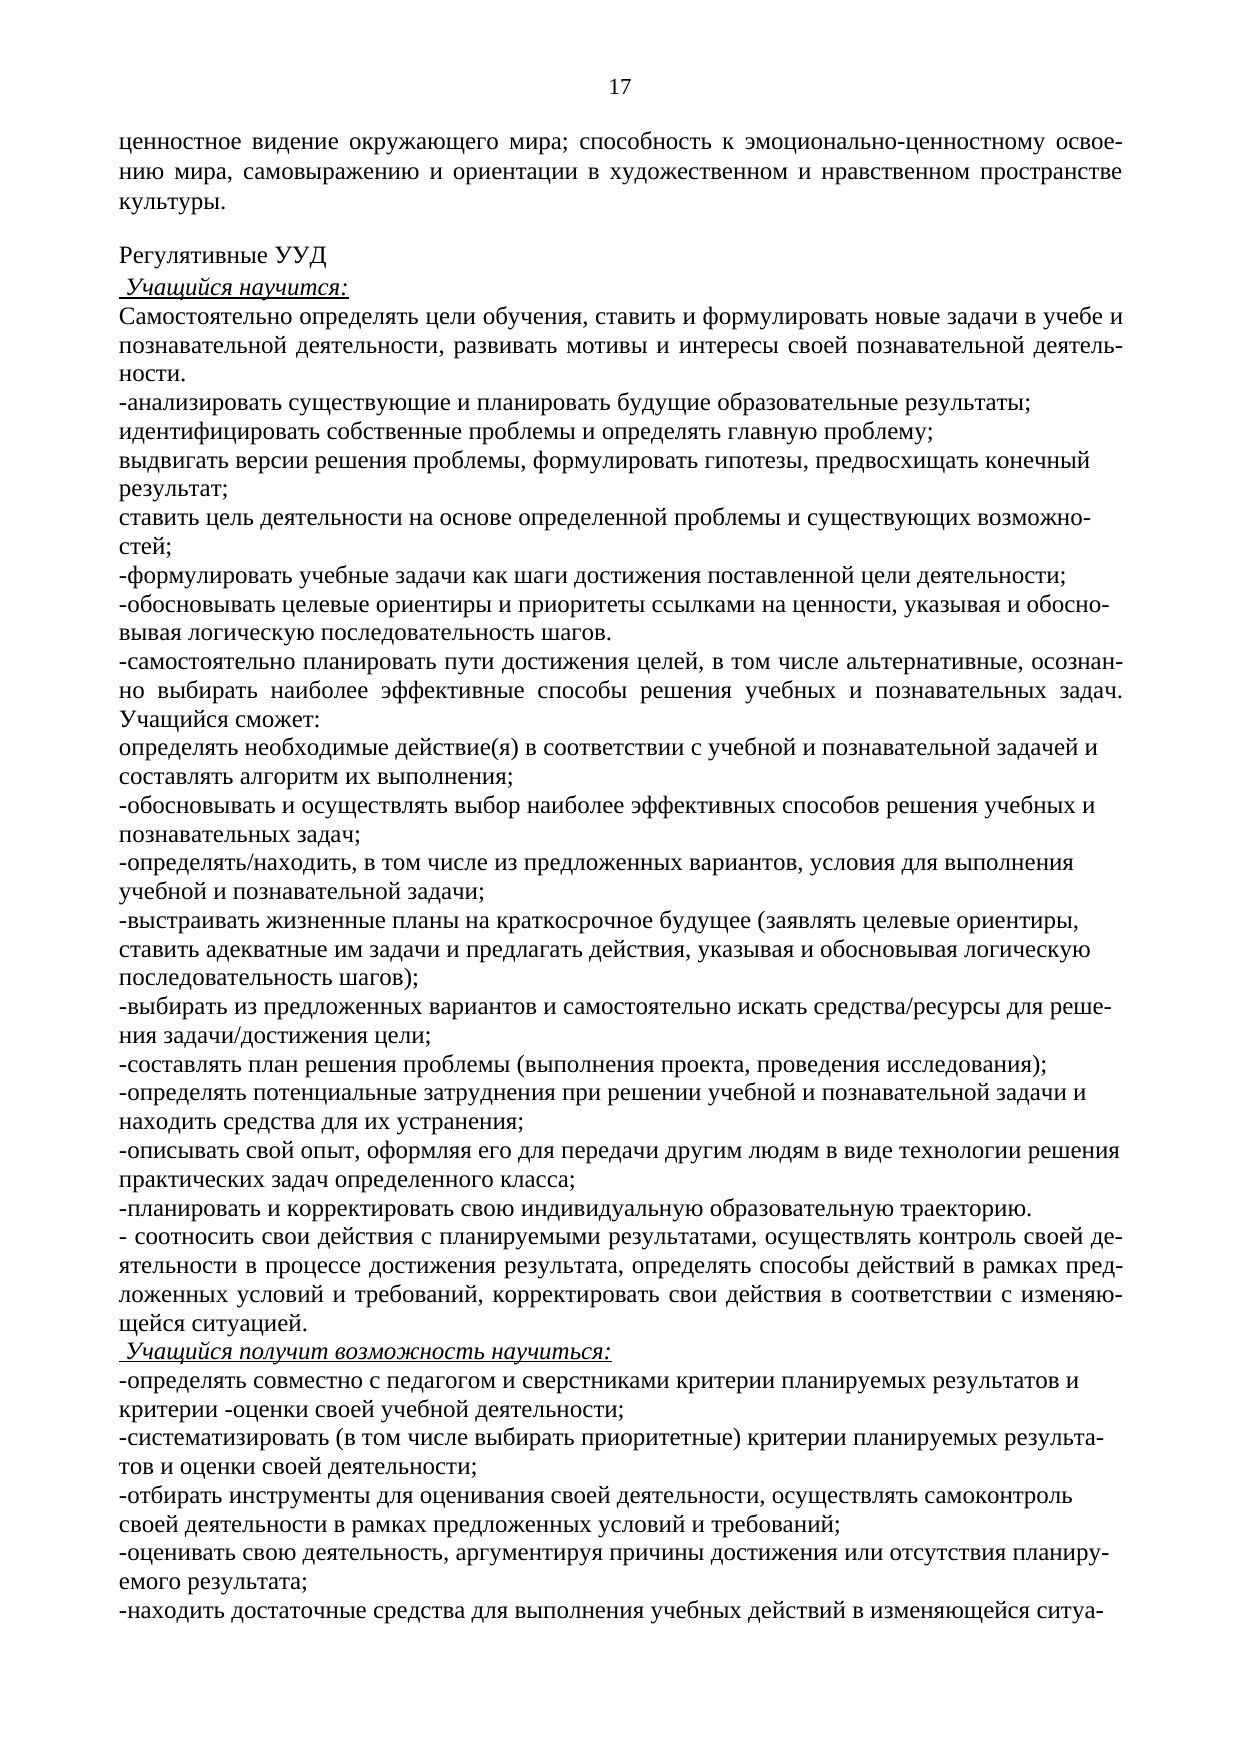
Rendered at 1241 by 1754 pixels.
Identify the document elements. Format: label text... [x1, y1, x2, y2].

text Регулятивные УУД [119, 240, 1226, 268]
text -самостоятельно планировать пути достижения целей, в том числе альтернативные, осознан- но выбирать наиболее эффективные способы решения учебных и познавательных задач. Учащийся сможет: [119, 646, 1124, 732]
text -определять совместно с педагогом и сверстниками критерии планируемых результатов и критерии -оценки своей учебной деятельности; [119, 1365, 1082, 1422]
text -оценивать свою деятельность, аргументируя причины достижения или отсутствия планиру- емого результата; [119, 1537, 1113, 1595]
text -выбирать из предложенных вариантов и самостоятельно искать средства/ресурсы для реше- ния задачи/достижения цели; [119, 991, 1115, 1049]
text -планировать и корректировать свою индивидуальную образовательную траекторию. [119, 1193, 1226, 1221]
text -находить достаточные средства для выполнения учебных действий в изменяющейся ситуа- [119, 1595, 1226, 1624]
text -определять/находить, в том числе из предложенных вариантов, условия для выполнения учебной и познавательной задачи; [119, 847, 1077, 905]
text -описывать свой опыт, оформляя его для передачи другим людям в виде технологии решения практических задач определенного класса; [119, 1135, 1123, 1192]
text -обосновывать и осуществлять выбор наиболее эффективных способов решения учебных и познавательных задач; [119, 790, 1226, 847]
text Учащийся получит возможность научиться: [119, 1336, 1226, 1365]
text Учащийся научится: [119, 272, 1226, 301]
text -определять потенциальные затруднения при решении учебной и познавательной задачи и находить средства для их устранения; [119, 1077, 1093, 1135]
text ценностное видение окружающего мира; способность к эмоционально-ценностному освое- нию мира, самовыражению и ориентации в художественном и нравственном пространстве культуры. [119, 126, 1124, 215]
text -систематизировать (в том числе выбирать приоритетные) критерии планируемых результа- тов и оценки своей деятельности; [119, 1422, 1107, 1480]
text -анализировать существующие и планировать будущие образовательные результаты; идентифицировать собственные проблемы и определять главную проблему; [119, 387, 1226, 445]
text -составлять план решения проблемы (выполнения проекта, проведения исследования); [119, 1049, 1226, 1077]
text -обосновывать целевые ориентиры и приоритеты ссылками на ценности, указывая и обосно- вывая логическую последовательность шагов. [119, 589, 1115, 646]
text Самостоятельно определять цели обучения, ставить и формулировать новые задачи в учебе и познавательной деятельности, развивать мотивы и интересы своей познавательной деятель- ности. [119, 301, 1124, 387]
text ставить цель деятельности на основе определенной проблемы и существующих возможно- стей; [119, 502, 1094, 560]
text выдвигать версии решения проблемы, формулировать гипотезы, предвосхищать конечный результат; [119, 445, 1093, 502]
list соотносить свои действия с планируемыми результатами, осуществлять контроль своей де- ятельности в процессе достижения результата, определять способы действий в рамках пред- ложенных условий и требований, корректировать свои действия в соответствии с изменяю- щейся ситуацией. [119, 1221, 1124, 1336]
text -выстраивать жизненные планы на краткосрочное будущее (заявлять целевые ориентиры, ставить адекватные им задачи и предлагать действия, указывая и обосновывая логическую последовательность шагов); [119, 905, 1115, 991]
text определять необходимые действие(я) в соответствии с учебной и познавательной задачей и составлять алгоритм их выполнения; [119, 732, 1115, 790]
text -отбирать инструменты для оценивания своей деятельности, осуществлять самоконтроль своей деятельности в рамках предложенных условий и требований; [119, 1480, 1076, 1537]
text -формулировать учебные задачи как шаги достижения поставленной цели деятельности; [119, 560, 1226, 589]
